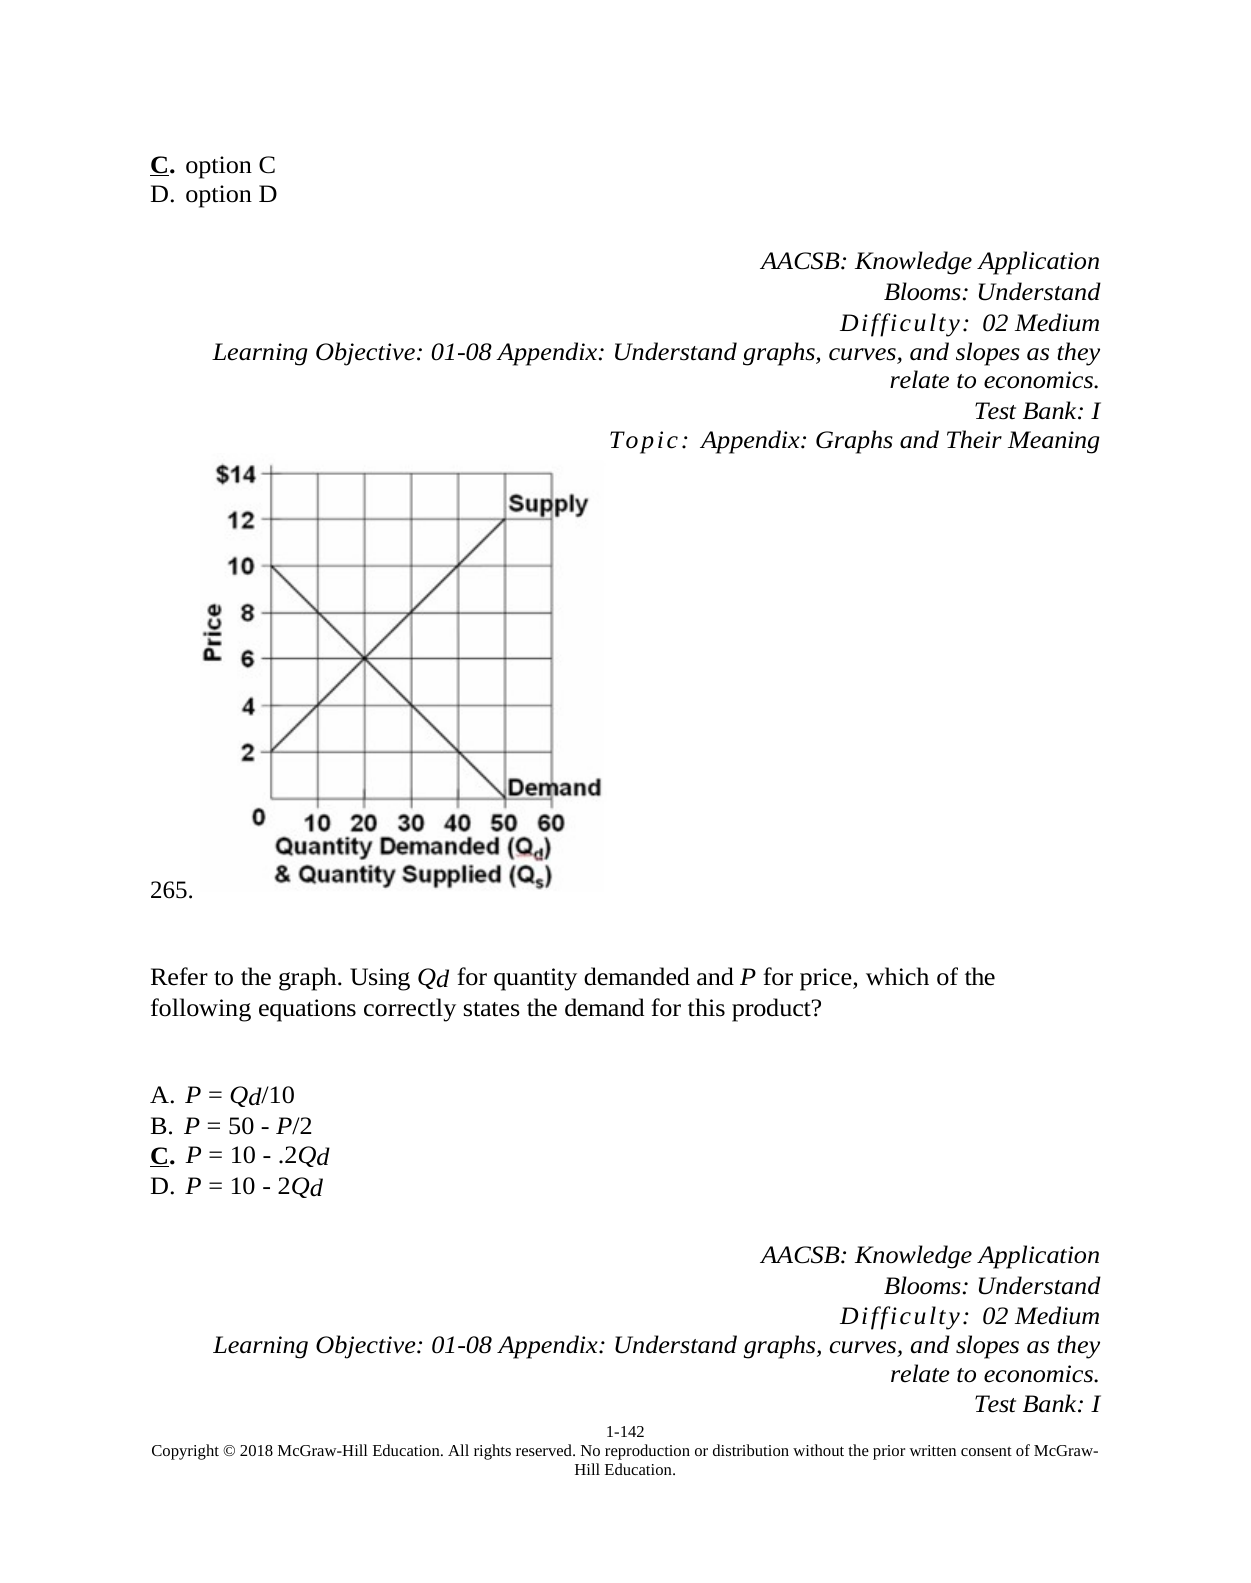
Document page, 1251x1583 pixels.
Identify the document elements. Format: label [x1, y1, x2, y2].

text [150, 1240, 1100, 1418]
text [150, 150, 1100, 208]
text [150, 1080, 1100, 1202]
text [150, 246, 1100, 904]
picture [200, 453, 607, 899]
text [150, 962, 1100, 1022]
